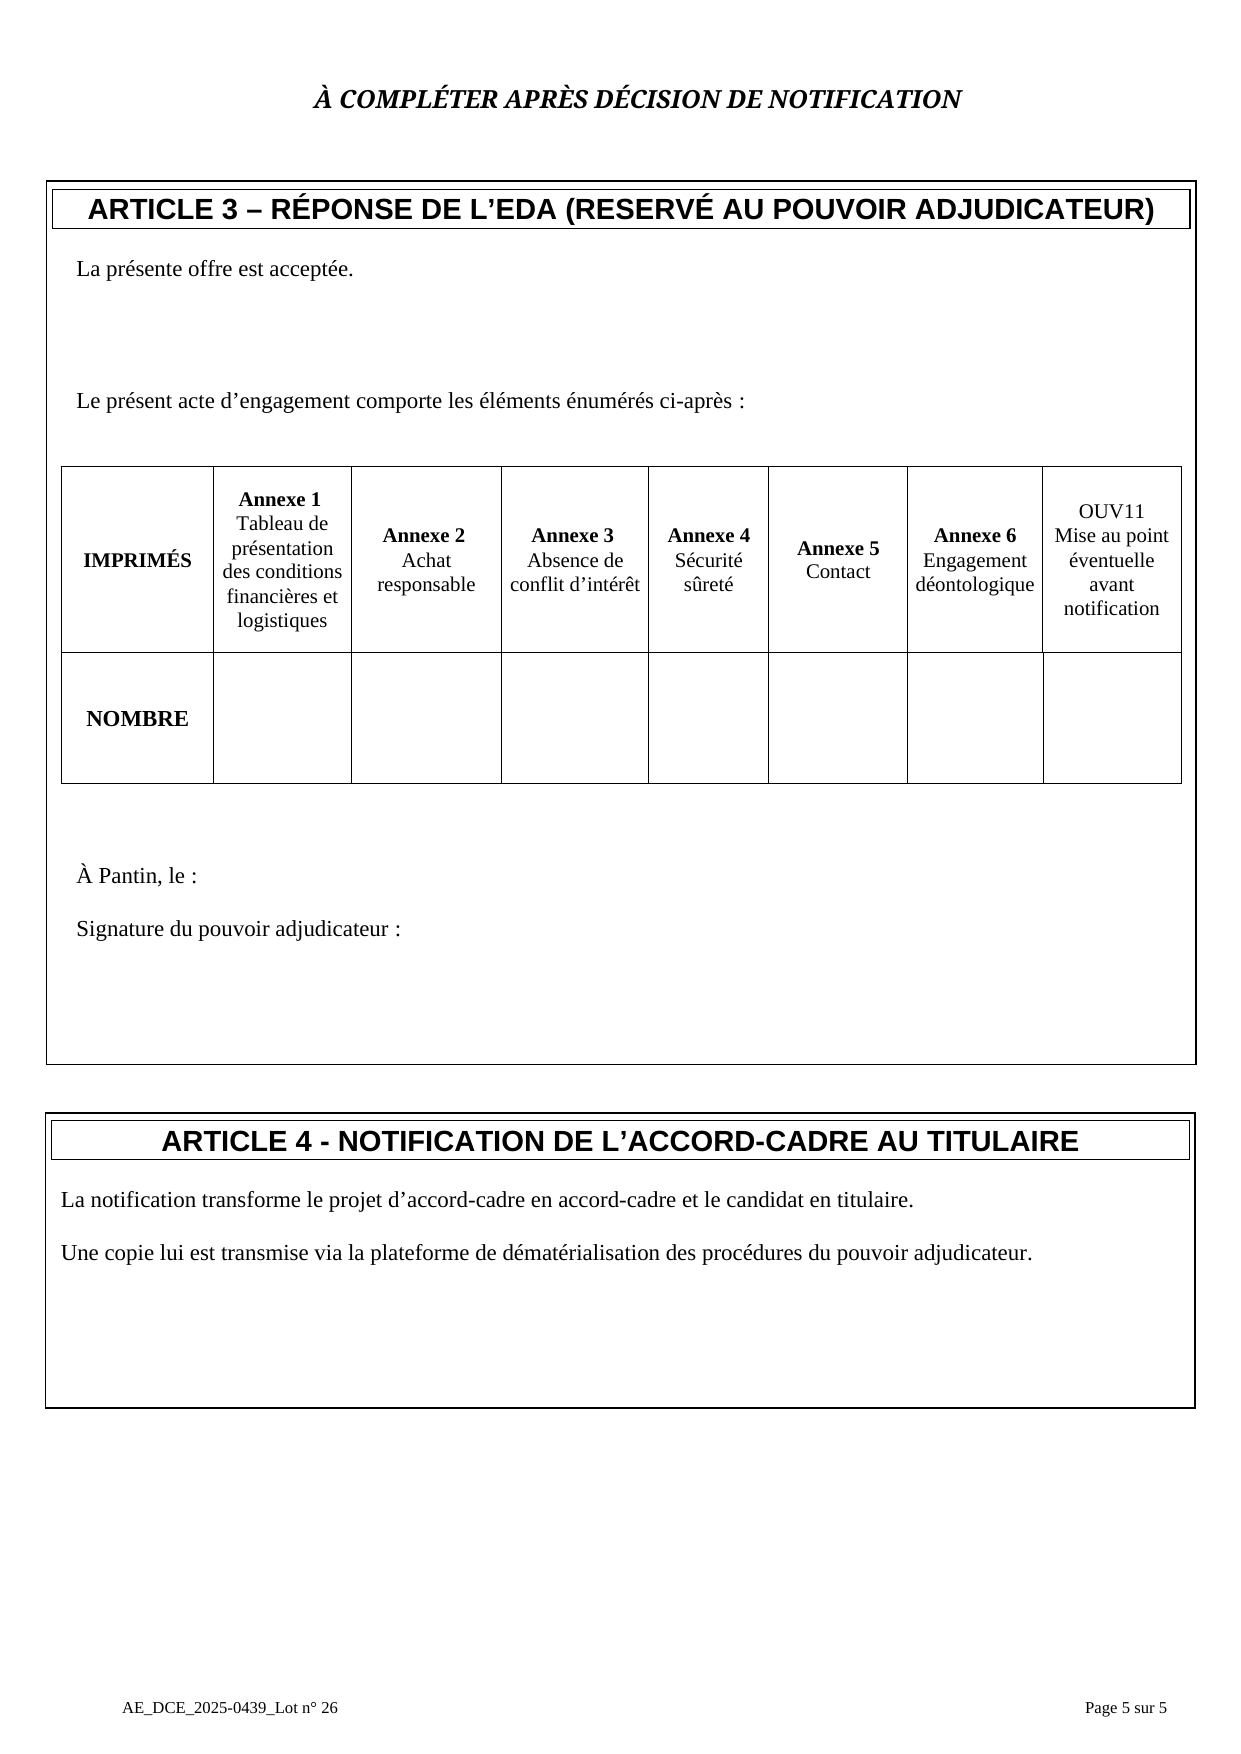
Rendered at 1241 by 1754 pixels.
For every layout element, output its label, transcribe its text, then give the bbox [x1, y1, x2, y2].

text À COMPLÉTER APRÈS DÉCISION DE NOTIFICATION [314, 81, 1168, 116]
